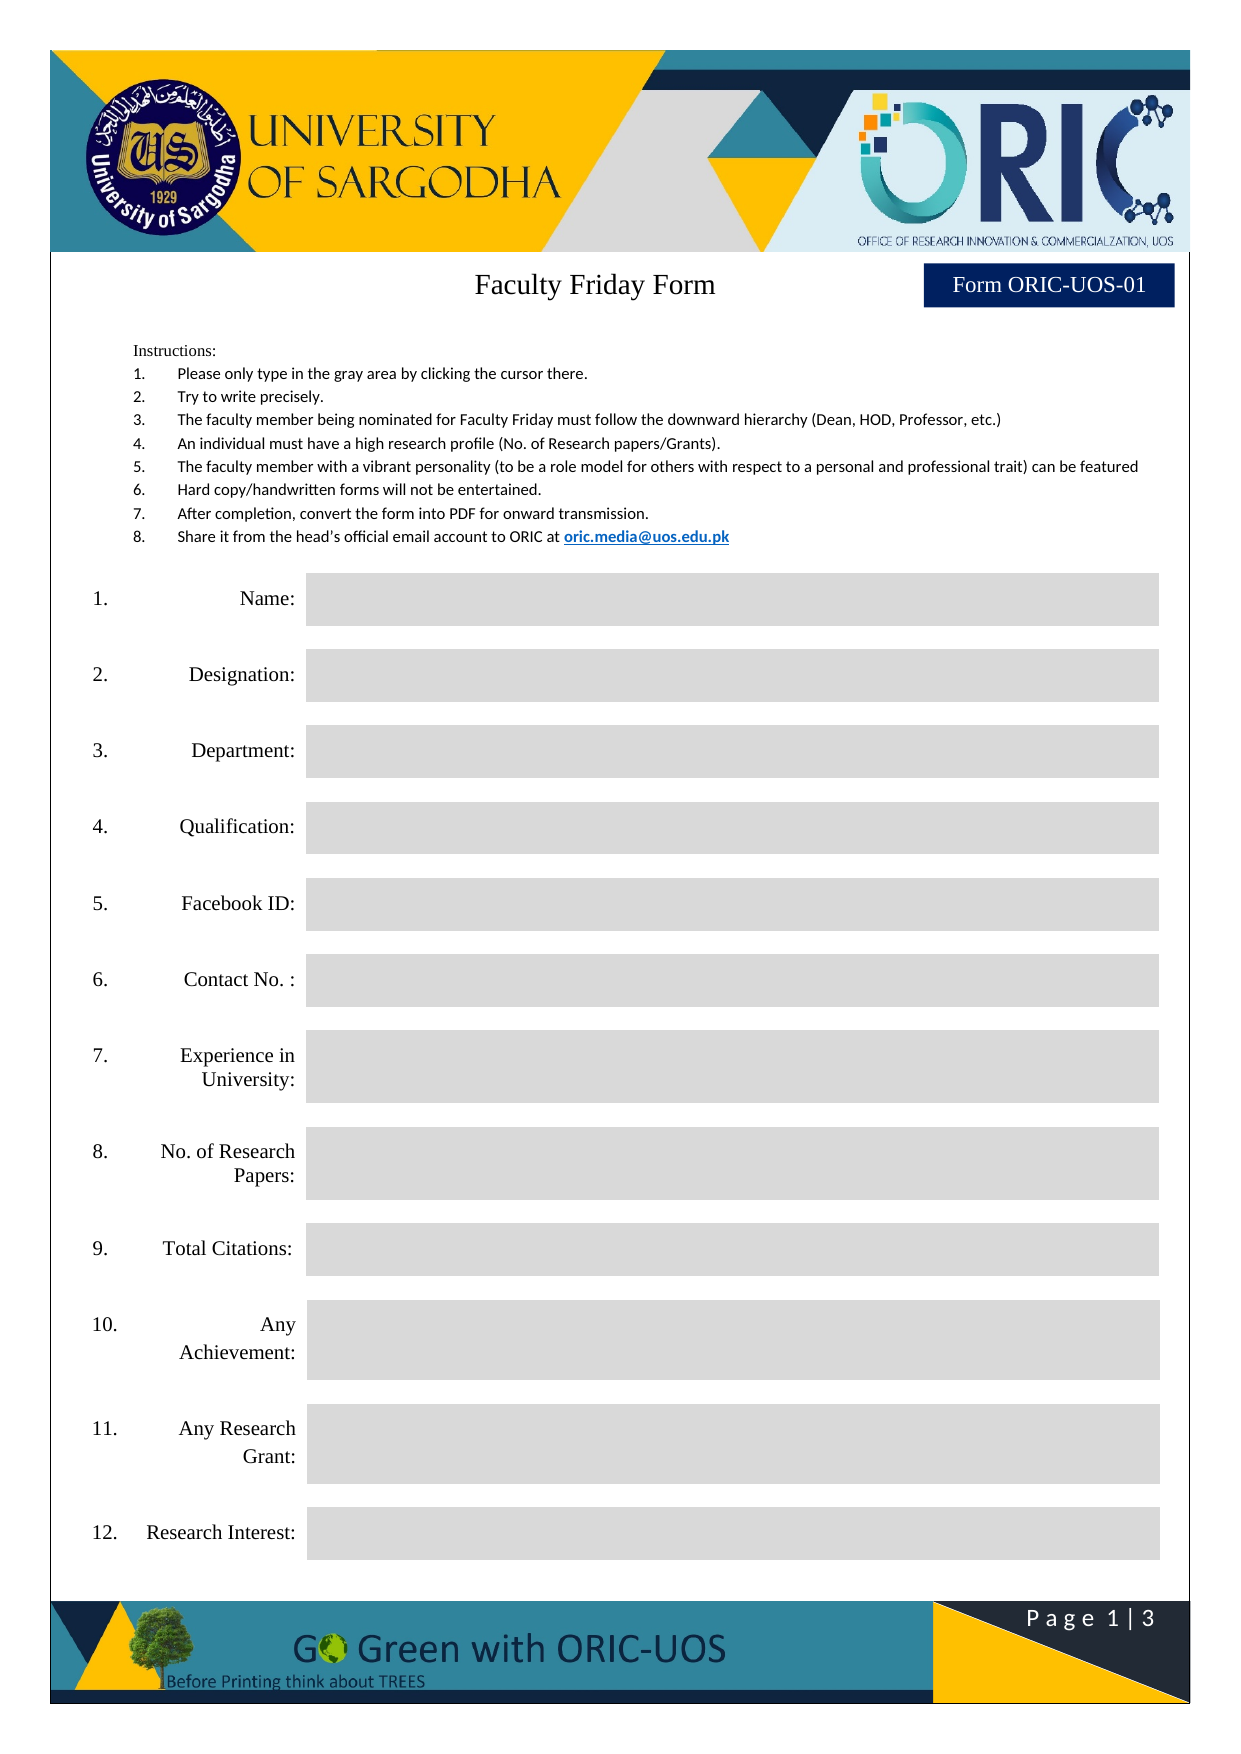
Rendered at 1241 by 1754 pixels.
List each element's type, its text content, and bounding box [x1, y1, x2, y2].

list Hard copy/handwritten forms will not be entertained. [133, 479, 1181, 500]
picture [50, 50, 1191, 252]
table_header [306, 1030, 1159, 1103]
table_header 2. [81, 649, 128, 702]
table_header [306, 1223, 1159, 1276]
table_header [306, 954, 1159, 1007]
table_header Facebook ID: [128, 878, 306, 931]
list Try to write precisely. [133, 386, 1181, 407]
table_header [307, 1300, 1160, 1380]
text Instructions: [133, 341, 1181, 360]
list After completion, convert the form into PDF for onward transmission. [133, 503, 1181, 523]
table_header No. of Research Papers: [128, 1127, 306, 1200]
table_header 10. [80, 1300, 129, 1380]
table_header Qualification: [128, 802, 306, 854]
table_header [306, 802, 1159, 854]
list An individual must have a high research profile (No. of Research papers/Grants). [133, 433, 1181, 453]
table_header Contact No. : [128, 954, 306, 1007]
list Share it from the head’s official email account to ORIC at oric.media@uos.edu.pk [133, 526, 1181, 547]
table_header 1. [81, 573, 128, 626]
table_header [306, 649, 1159, 702]
table_header 11. [80, 1404, 129, 1484]
table_header 9. [81, 1223, 128, 1276]
table_header 8. [81, 1127, 128, 1200]
table_header Department: [128, 725, 306, 778]
table_header 7. [81, 1030, 128, 1103]
table_header 5. [81, 878, 128, 931]
table_header [307, 1507, 1160, 1560]
list The faculty member being nominated for Faculty Friday must follow the downward hierarchy (Dean, HOD, Professor, etc.) [133, 409, 1181, 430]
table_header [307, 1404, 1160, 1484]
table_header [306, 573, 1159, 626]
table_header Experience in University: [128, 1030, 306, 1103]
list The faculty member with a vibrant personality (to be a role model for others with respect to a personal and professional trait) can be featured [133, 456, 1181, 477]
table_header [306, 1127, 1159, 1200]
table_header 4. [81, 802, 128, 854]
table_header Name: [128, 573, 306, 626]
table_header Research Interest: [129, 1507, 307, 1560]
table_header [306, 725, 1159, 778]
list Please only type in the gray area by clicking the cursor there. [133, 363, 1181, 383]
table_header 12. [80, 1507, 129, 1560]
table_header Designation: [128, 649, 306, 702]
table_header Total Citations: [128, 1223, 306, 1276]
table_header [306, 878, 1159, 931]
table_header 6. [81, 954, 128, 1007]
picture [51, 1601, 934, 1703]
table_header Any Research Grant: [129, 1404, 307, 1484]
table_header 3. [81, 725, 128, 778]
table_header Any Achievement: [129, 1300, 307, 1380]
